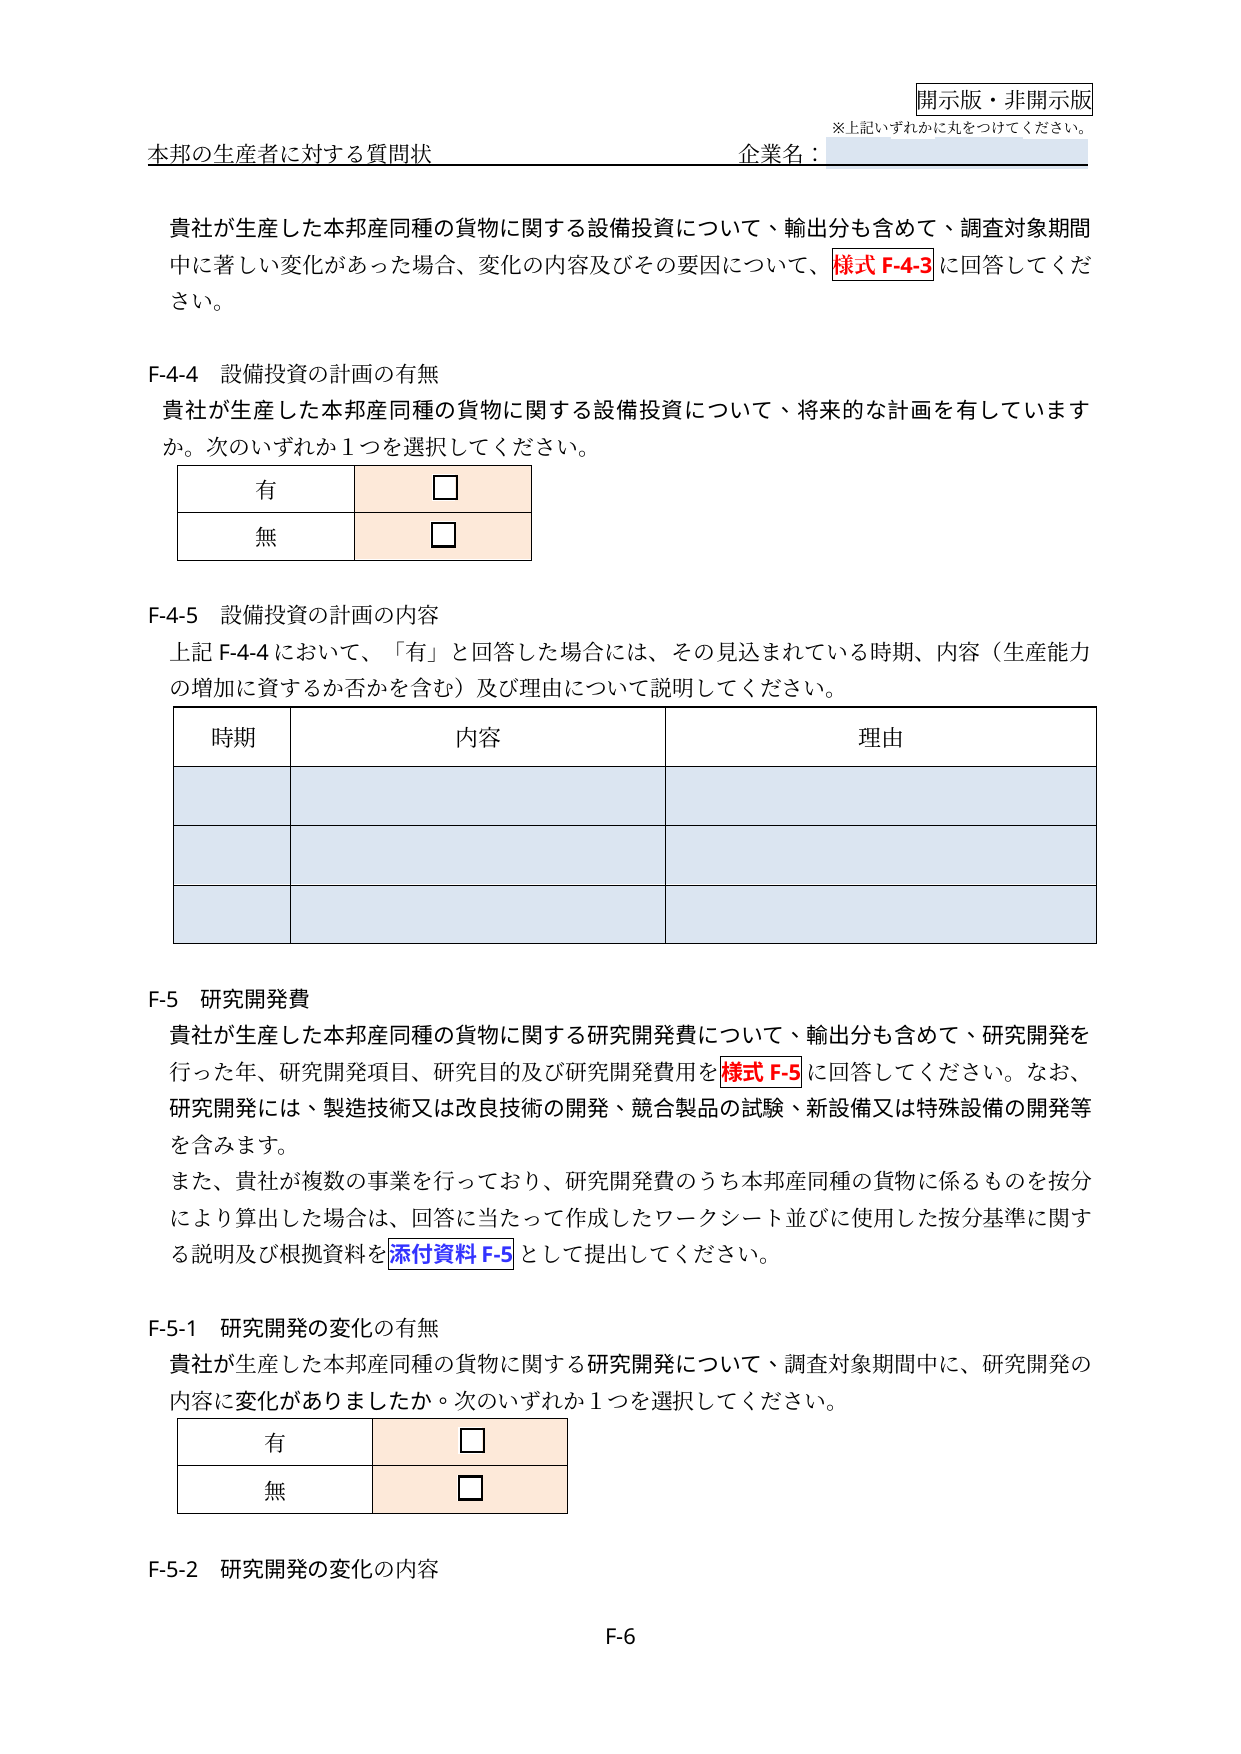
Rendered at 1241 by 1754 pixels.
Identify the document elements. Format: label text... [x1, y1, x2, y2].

table_header [355, 466, 531, 512]
table_header [373, 1419, 567, 1465]
table_cell [666, 886, 1096, 943]
table_cell [291, 767, 665, 825]
table_cell [174, 767, 290, 825]
table_header 有 [178, 466, 354, 512]
list F-5-2 研究開発の変化の内容 [148, 1550, 1092, 1587]
table_cell 無 [178, 513, 354, 559]
table_header 時期 [174, 708, 290, 766]
list F-4-5 設備投資の計画の内容 [148, 597, 1092, 633]
list また、貴社が複数の事業を行っており、研究開発費のうち本邦産同種の貨物に係るものを按分により算出した場合は、回答に当たって作成したワークシート並びに使用した按分基準に関する説明及び根拠資料を添付資料F-5として提出してください。 [169, 1163, 1092, 1272]
table_header 理由 [666, 708, 1096, 766]
table_cell [666, 767, 1096, 825]
list F-5 研究開発費 [148, 981, 1092, 1017]
list F-4-4 設備投資の計画の有無 [148, 356, 1092, 392]
table_cell [291, 886, 665, 943]
list 貴社が生産した本邦産同種の貨物に関する設備投資について、輸出分も含めて、調査対象期間中に著しい変化があった場合、変化の内容及びその要因について、様式F-4-3に回答してください。 [169, 210, 1092, 319]
list 上記F-4-4において、「有」と回答した場合には、その見込まれている時期、内容（生産能力の増加に資するか否かを含む）及び理由について説明してください。 [169, 633, 1092, 706]
table_header 有 [178, 1419, 372, 1465]
table_cell [174, 886, 290, 943]
table_cell [666, 826, 1096, 884]
table_cell [291, 826, 665, 884]
table_cell 無 [178, 1466, 372, 1513]
table_cell [373, 1466, 567, 1513]
list 貴社が生産した本邦産同種の貨物に関する設備投資について、将来的な計画を有していますか。次のいずれか１つを選択してください。 [162, 392, 1092, 465]
table_header 内容 [291, 708, 665, 766]
list 貴社が生産した本邦産同種の貨物に関する研究開発について、調査対象期間中に、研究開発の内容に変化がありましたか。次のいずれか１つを選択してください。 [169, 1345, 1092, 1418]
table_cell [355, 513, 531, 559]
list F-5-1 研究開発の変化の有無 [148, 1309, 1092, 1345]
table_cell [174, 826, 290, 884]
list 貴社が生産した本邦産同種の貨物に関する研究開発費について、輸出分も含めて、研究開発を行った年、研究開発項目、研究目的及び研究開発費用を様式F-5に回答してください。なお、研究開発には、製造技術又は改良技術の開発、競合製品の試験、新設備又は特殊設備の開発等を含みます。 [169, 1017, 1092, 1163]
